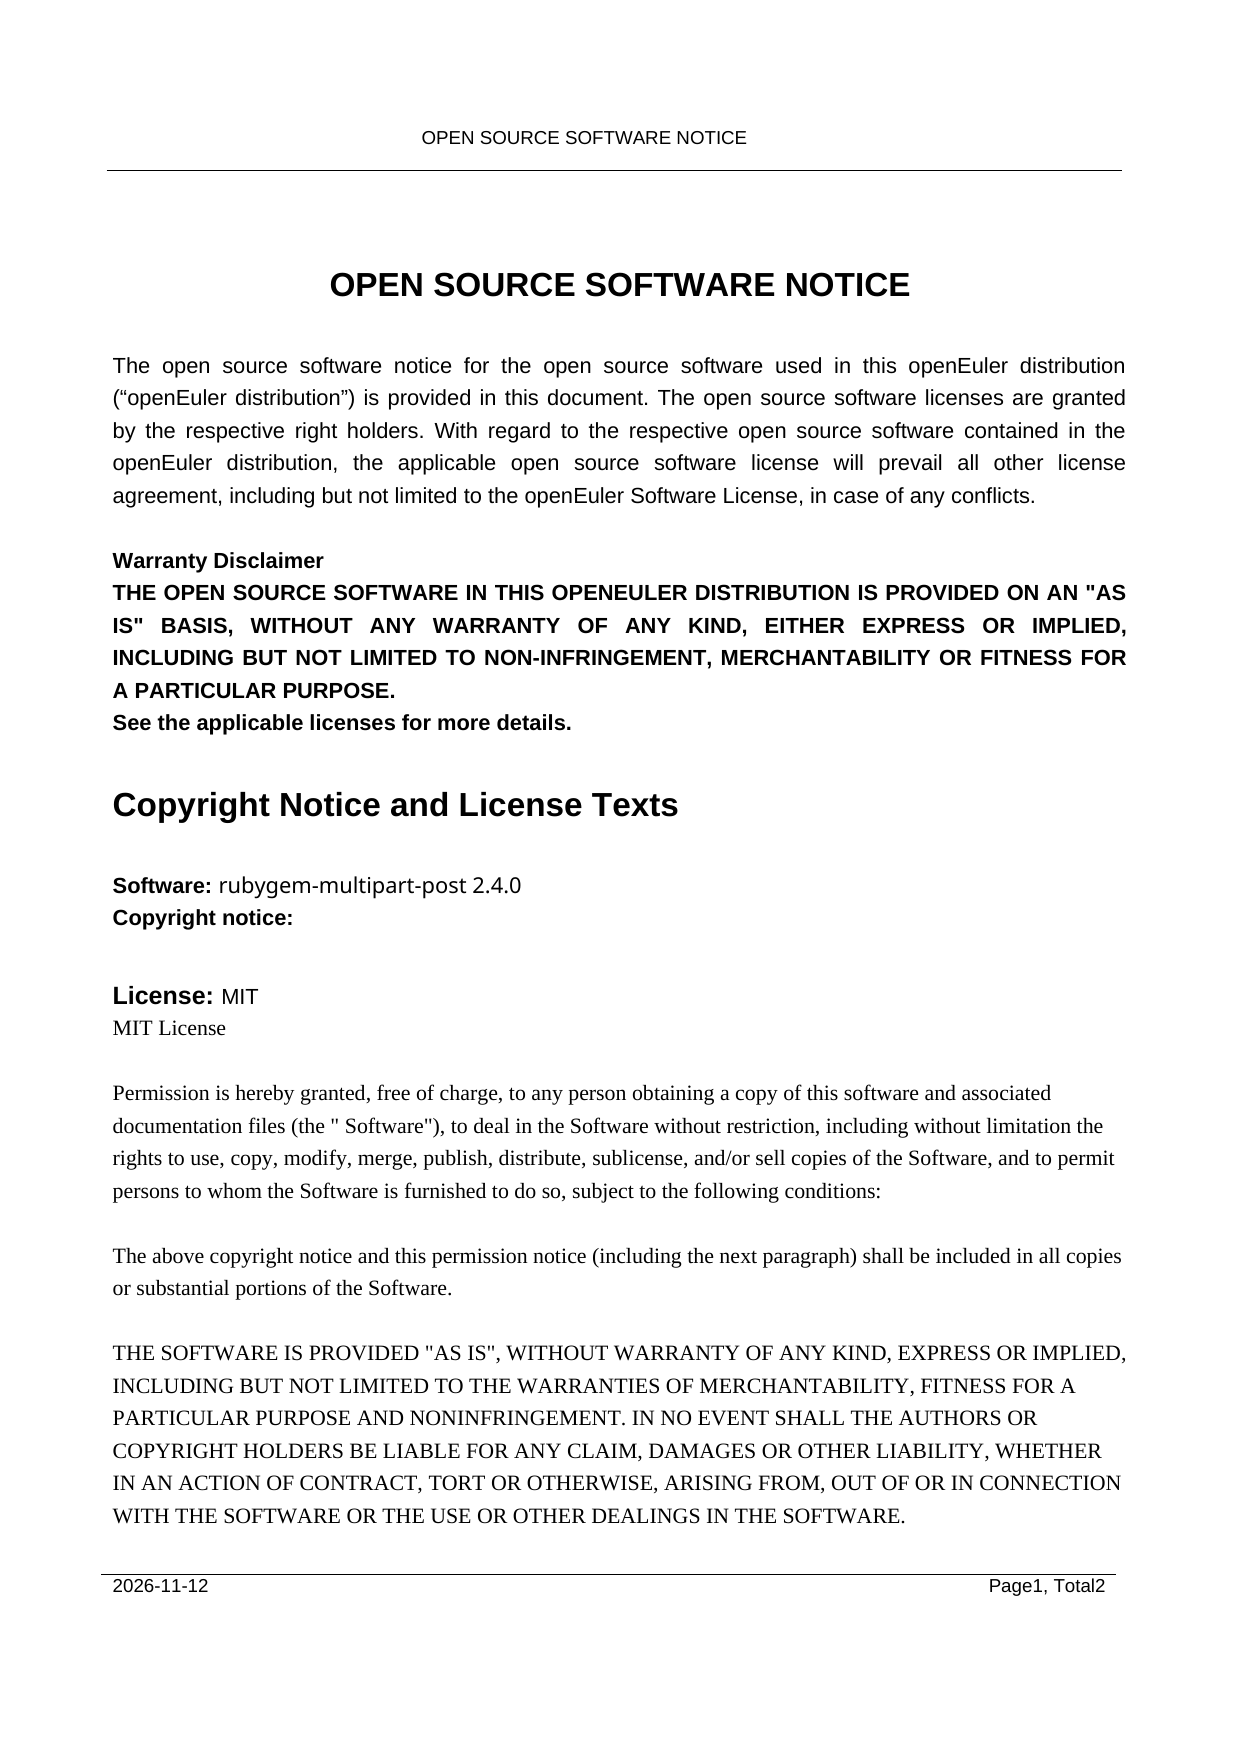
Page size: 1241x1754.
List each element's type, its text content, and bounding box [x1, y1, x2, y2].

text OPEN SOURCE SOFTWARE NOTICE [112, 251, 1128, 316]
text MIT License Permission is hereby granted, free of charge, to any person obtaining a copy of this software and associated documentation files (the " Software"), to deal in the Software without restriction, including without limitation the rights to use, copy, modify, merge, publish, distribute, sublicense, and/or sell copies of the Software, and to permit persons to whom the Software is furnished to do so, subject to the following conditions: The above copyright notice and this permission notice (including the next paragraph) shall be included in all copies or substantial portions of the Software. THE SOFTWARE IS PROVIDED "AS IS", WITHOUT WARRANTY OF ANY KIND, EXPRESS OR IMPLIED, INCLUDING BUT NOT LIMITED TO THE WARRANTIES OF MERCHANTABILITY, FITNESS FOR A PARTICULAR PURPOSE AND NONINFRINGEMENT. IN NO EVENT SHALL THE AUTHORS OR COPYRIGHT HOLDERS BE LIABLE FOR ANY CLAIM, DAMAGES OR OTHER LIABILITY, WHETHER IN AN ACTION OF CONTRACT, TORT OR OTHERWISE, ARISING FROM, OUT OF OR IN CONNECTION WITH THE SOFTWARE OR THE USE OR OTHER DEALINGS IN THE SOFTWARE. [112, 1012, 1128, 1564]
text THE OPEN SOURCE SOFTWARE IN THIS OPENEULER DISTRIBUTION IS PROVIDED ON AN "AS IS" BASIS, WITHOUT ANY WARRANTY OF ANY KIND, EITHER EXPRESS OR IMPLIED, INCLUDING BUT NOT LIMITED TO NON-INFRINGEMENT, MERCHANTABILITY OR FITNESS FOR A PARTICULAR PURPOSE. See the applicable licenses for more details. [112, 576, 1128, 739]
text The open source software notice for the open source software used in this openEuler distribution (“openEuler distribution”) is provided in this document. The open source software licenses are granted by the respective right holders. With regard to the respective open source software contained in the openEuler distribution, the applicable open source software license will prevail all other license agreement, including but not limited to the openEuler Software License, in case of any conflicts. [112, 349, 1128, 511]
text License: MIT [112, 979, 1128, 1012]
text Copyright notice: [112, 901, 1128, 934]
text Copyright Notice and License Texts [112, 771, 1128, 836]
title Software: rubygem-multipart-post 2.4.0 [112, 869, 1128, 901]
text Warranty Disclaimer [112, 544, 1128, 576]
